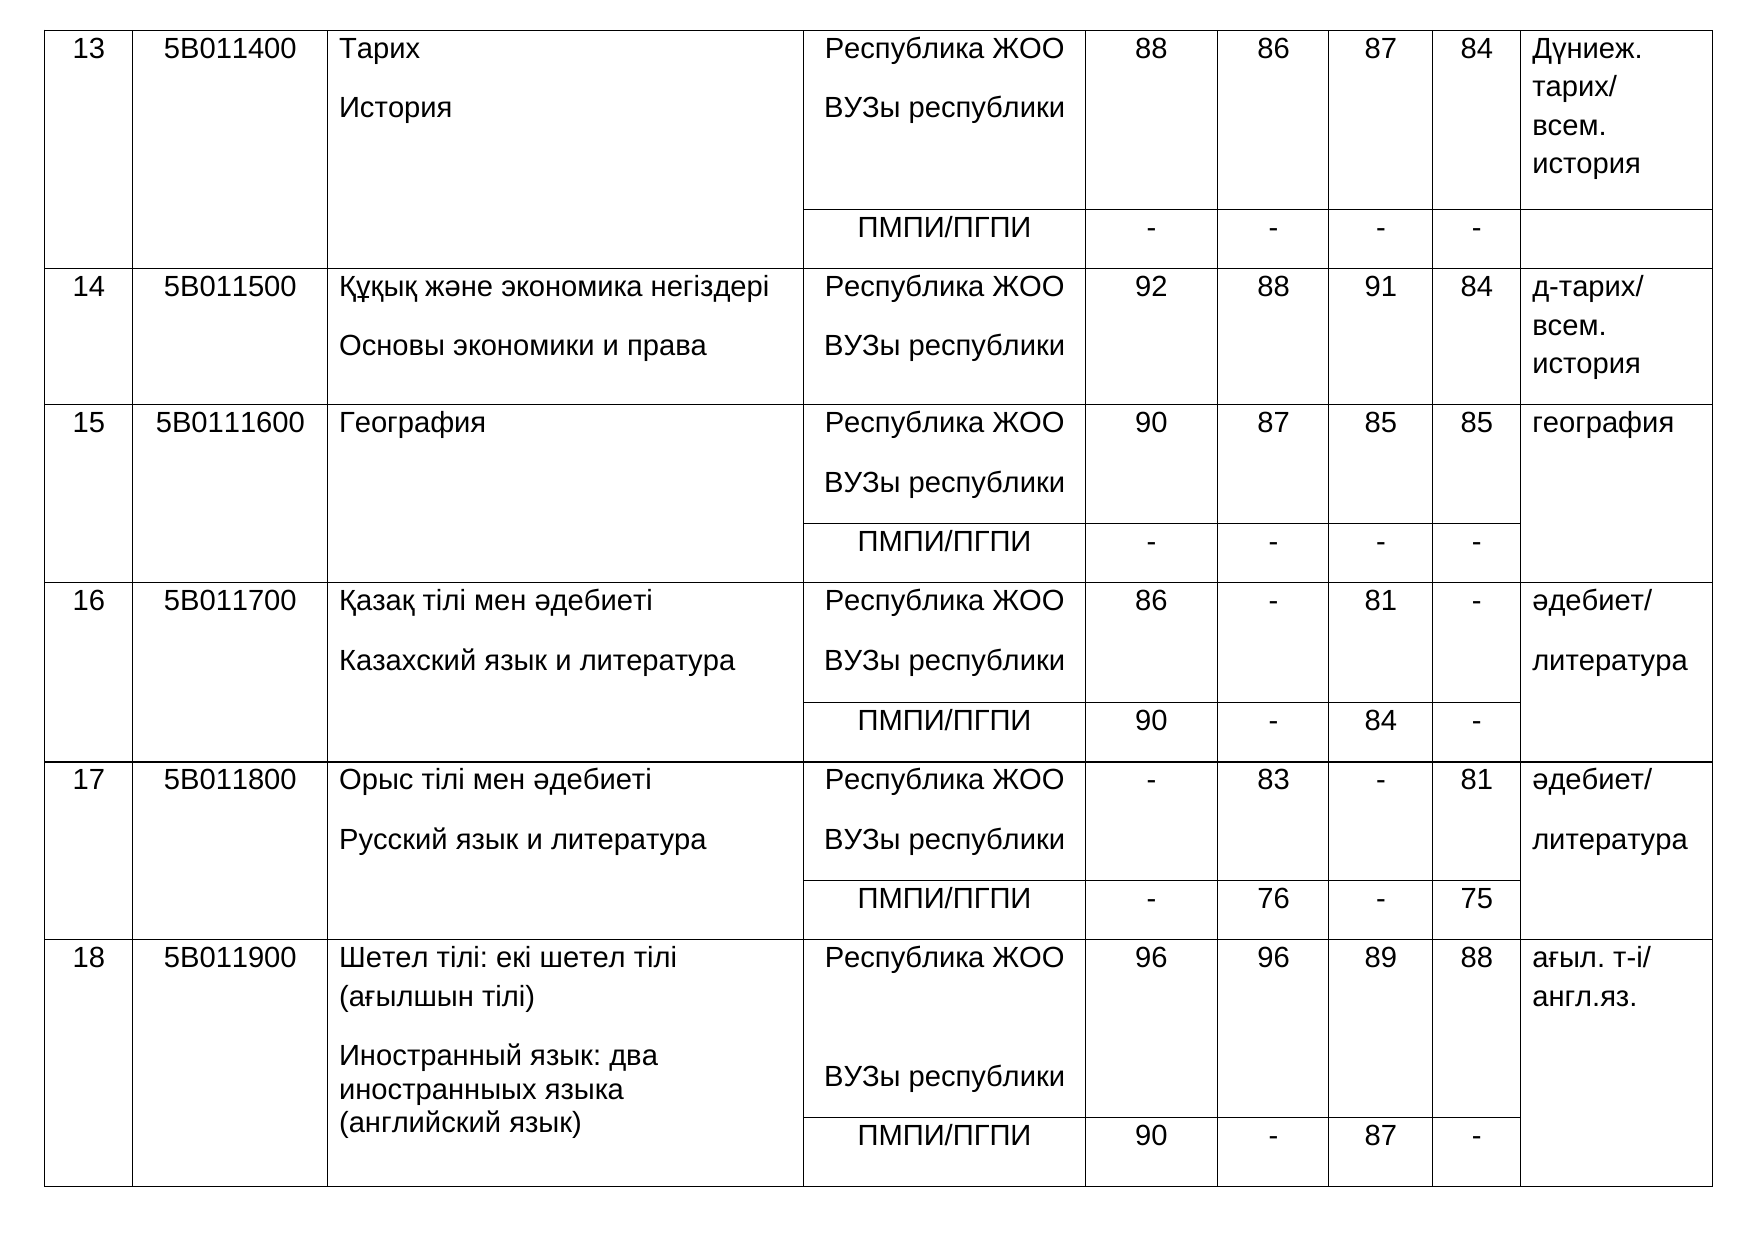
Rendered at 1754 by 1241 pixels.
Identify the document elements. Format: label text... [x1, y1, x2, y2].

table_cell 76 [1218, 881, 1328, 939]
table_cell 91 [1329, 269, 1432, 404]
table_cell Республика ЖОО ВУЗы республики [804, 763, 1085, 880]
table_cell География [328, 405, 803, 582]
table_cell - [1218, 703, 1328, 761]
table_cell әдебиет/ литература [1521, 583, 1712, 761]
table_cell 84 [1433, 31, 1520, 209]
table_cell - [1329, 210, 1432, 268]
table_cell 81 [1433, 763, 1520, 880]
table_cell Республика ЖОО ВУЗы республики [804, 583, 1085, 702]
table_cell 87 [1218, 405, 1328, 523]
table_cell 96 [1086, 940, 1217, 1117]
table_cell 89 [1329, 940, 1432, 1117]
table_cell 87 [1329, 1118, 1432, 1186]
table_cell Құқық және экономика негіздері Основы экономики и права [328, 269, 803, 404]
table_cell 84 [1433, 269, 1520, 404]
table_cell 18 [45, 940, 132, 1186]
table_cell Шетел тілі: екі шетел тілі (ағылшын тілі) Иностранный язык: два иностранныых языка (английский язык) [328, 940, 803, 1186]
table_cell - [1218, 583, 1328, 702]
table_cell - [1433, 583, 1520, 702]
table_cell әдебиет/ литература [1521, 763, 1712, 939]
table_cell ПМПИ/ПГПИ [804, 1118, 1085, 1186]
table_cell 85 [1433, 405, 1520, 523]
table_cell - [1433, 703, 1520, 761]
table_cell 5В011800 [133, 763, 327, 939]
table_cell - [1218, 524, 1328, 582]
table_cell 87 [1329, 31, 1432, 209]
table_cell 92 [1086, 269, 1217, 404]
table_cell - [1329, 881, 1432, 939]
table_cell Қазақ тілі мен әдебиеті Казахский язык и литература [328, 583, 803, 761]
table_cell 17 [45, 763, 132, 939]
table_cell география [1521, 405, 1712, 582]
table_cell 90 [1086, 703, 1217, 761]
table_cell 86 [1086, 583, 1217, 702]
table_cell 15 [45, 405, 132, 582]
table_cell - [1218, 210, 1328, 268]
table_cell Тарих История [328, 31, 803, 268]
table_cell 90 [1086, 1118, 1217, 1186]
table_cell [804, 31, 1085, 209]
table_cell 5В011500 [133, 269, 327, 404]
table_cell 13 [45, 31, 132, 268]
table_cell д-тарих/ всем. история [1521, 269, 1712, 404]
table_cell - [1433, 1118, 1520, 1186]
table_cell ПМПИ/ПГПИ [804, 881, 1085, 939]
table_cell 16 [45, 583, 132, 761]
table_cell ағыл. т-і/ англ.яз. [1521, 940, 1712, 1186]
table_cell - [1433, 524, 1520, 582]
table_cell 75 [1433, 881, 1520, 939]
table_cell 86 [1218, 31, 1328, 209]
table_cell - [1218, 1118, 1328, 1186]
table_cell 5В011900 [133, 940, 327, 1186]
table_cell 14 [45, 269, 132, 404]
table_cell 83 [1218, 763, 1328, 880]
table_cell 5В011700 [133, 583, 327, 761]
table_cell 84 [1329, 703, 1432, 761]
table_cell 5В011400 [133, 31, 327, 268]
table_cell 88 [1218, 269, 1328, 404]
table_cell 5В0111600 [133, 405, 327, 582]
table_cell - [1086, 210, 1217, 268]
table_cell ПМПИ/ПГПИ [804, 703, 1085, 761]
table_cell Республика ЖОО ВУЗы республики [804, 405, 1085, 523]
table_cell - [1329, 763, 1432, 880]
table_cell - [1086, 524, 1217, 582]
table_cell 81 [1329, 583, 1432, 702]
table_cell [1521, 210, 1712, 268]
table_cell 88 [1433, 940, 1520, 1117]
table_cell - [1086, 881, 1217, 939]
table_cell Дүниеж. тарих/ всем. история [1521, 31, 1712, 209]
table_cell ПМПИ/ПГПИ [804, 524, 1085, 582]
table_cell Орыс тілі мен әдебиеті Русский язык и литература [328, 763, 803, 939]
table_cell 90 [1086, 405, 1217, 523]
table_cell Республика ЖОО ВУЗы республики [804, 940, 1085, 1117]
table_cell - [1329, 524, 1432, 582]
table_cell 96 [1218, 940, 1328, 1117]
table_cell Республика ЖОО ВУЗы республики [804, 269, 1085, 404]
table_cell ПМПИ/ПГПИ [804, 210, 1085, 268]
table_cell 85 [1329, 405, 1432, 523]
table_cell - [1433, 210, 1520, 268]
table_cell - [1086, 763, 1217, 880]
table_cell 88 [1086, 31, 1217, 209]
